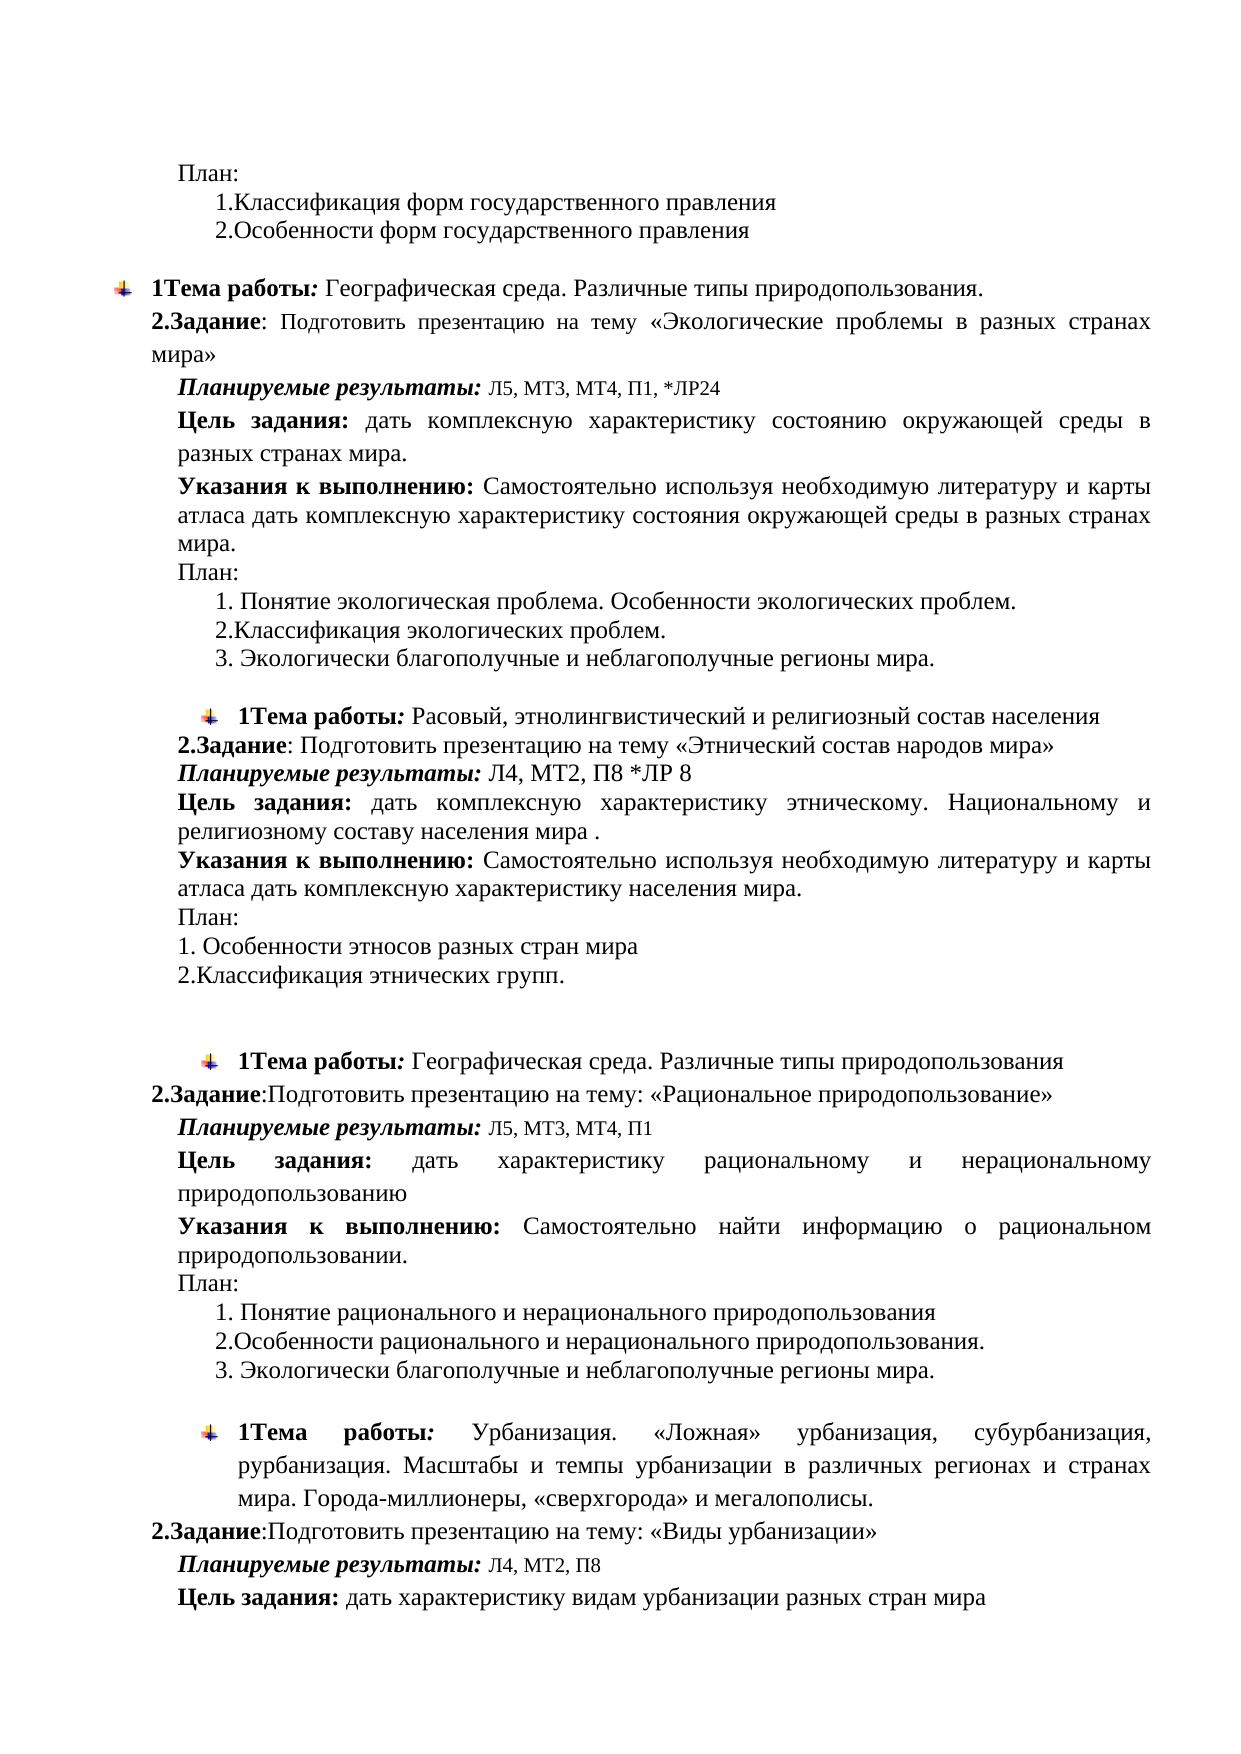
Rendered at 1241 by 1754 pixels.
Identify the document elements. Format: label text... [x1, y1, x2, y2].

text 2.Особенности рационального и нерационального природопользования. [215, 1326, 1152, 1355]
list 1Тема работы: Расовый, этнолингвистический и религиозный состав населения [200, 701, 1152, 730]
text Указания к выполнению: Самостоятельно используя необходимую литературу и карты атласа дать комплексную характеристику состояния окружающей среды в разных странах мира. [177, 471, 1152, 557]
text Цель задания: дать характеристику рациональному и нерациональному природопользованию [177, 1145, 1152, 1207]
text Планируемые результаты: Л5, МТ3, МТ4, П1 [177, 1112, 1152, 1141]
text Указания к выполнению: Самостоятельно найти информацию о рациональном природопользовании. [177, 1211, 1152, 1268]
list 1Тема работы: Географическая среда. Различные типы природопользования. [114, 273, 1152, 302]
text План: [177, 158, 1152, 187]
text 2.Классификация этнических групп. [177, 960, 1152, 988]
text 2.Особенности форм государственного правления [215, 215, 1152, 244]
text Планируемые результаты: Л5, МТ3, МТ4, П1, *ЛР24 [177, 372, 1152, 401]
list 1Тема работы: Географическая среда. Различные типы природопользования [200, 1046, 1152, 1075]
text Цель задания: дать характеристику видам урбанизации разных стран мира [177, 1582, 1152, 1611]
text 3. Экологически благополучные и неблагополучные регионы мира. [215, 643, 1152, 672]
list 2.Задание:Подготовить презентацию на тему: «Рациональное природопользование» [151, 1079, 1152, 1108]
text План: [177, 1268, 1152, 1297]
list 2.Задание:Подготовить презентацию на тему: «Виды урбанизации» [151, 1516, 1152, 1545]
text 1. Понятие экологическая проблема. Особенности экологических проблем. [215, 586, 1152, 615]
text План: [177, 902, 1152, 931]
text Цель задания: дать комплексную характеристику этническому. Национальному и религиозному составу населения мира . [177, 787, 1152, 845]
text Планируемые результаты: Л4, МТ2, П8 [177, 1549, 1152, 1578]
list 2.Задание: Подготовить презентацию на тему «Экологические проблемы в разных странах мира» [151, 306, 1152, 368]
text Указания к выполнению: Самостоятельно используя необходимую литературу и карты атласа дать комплексную характеристику населения мира. [177, 845, 1152, 902]
text 2.Задание: Подготовить презентацию на тему «Этнический состав народов мира» [177, 730, 1152, 758]
text Планируемые результаты: Л4, МТ2, П8 *ЛР 8 [177, 758, 1152, 787]
text 2.Классификация экологических проблем. [215, 615, 1152, 643]
text 1. Особенности этносов разных стран мира [177, 931, 1152, 960]
picture [201, 707, 218, 725]
text План: [177, 557, 1152, 586]
text 3. Экологически благополучные и неблагополучные регионы мира. [215, 1355, 1152, 1383]
text 1. Понятие рационального и нерационального природопользования [215, 1297, 1152, 1326]
text 1.Классификация форм государственного правления [215, 187, 1152, 215]
text Цель задания: дать комплексную характеристику состоянию окружающей среды в разных странах мира. [177, 405, 1152, 467]
picture [114, 279, 132, 297]
list 1Тема работы: Урбанизация. «Ложная» урбанизация, субурбанизация, рурбанизация. Масштабы и темпы урбанизации в различных регионах и странах мира. Города-миллионеры, «сверхгорода» и мегалополисы. [200, 1417, 1152, 1512]
picture [201, 1052, 218, 1070]
picture [201, 1423, 218, 1441]
